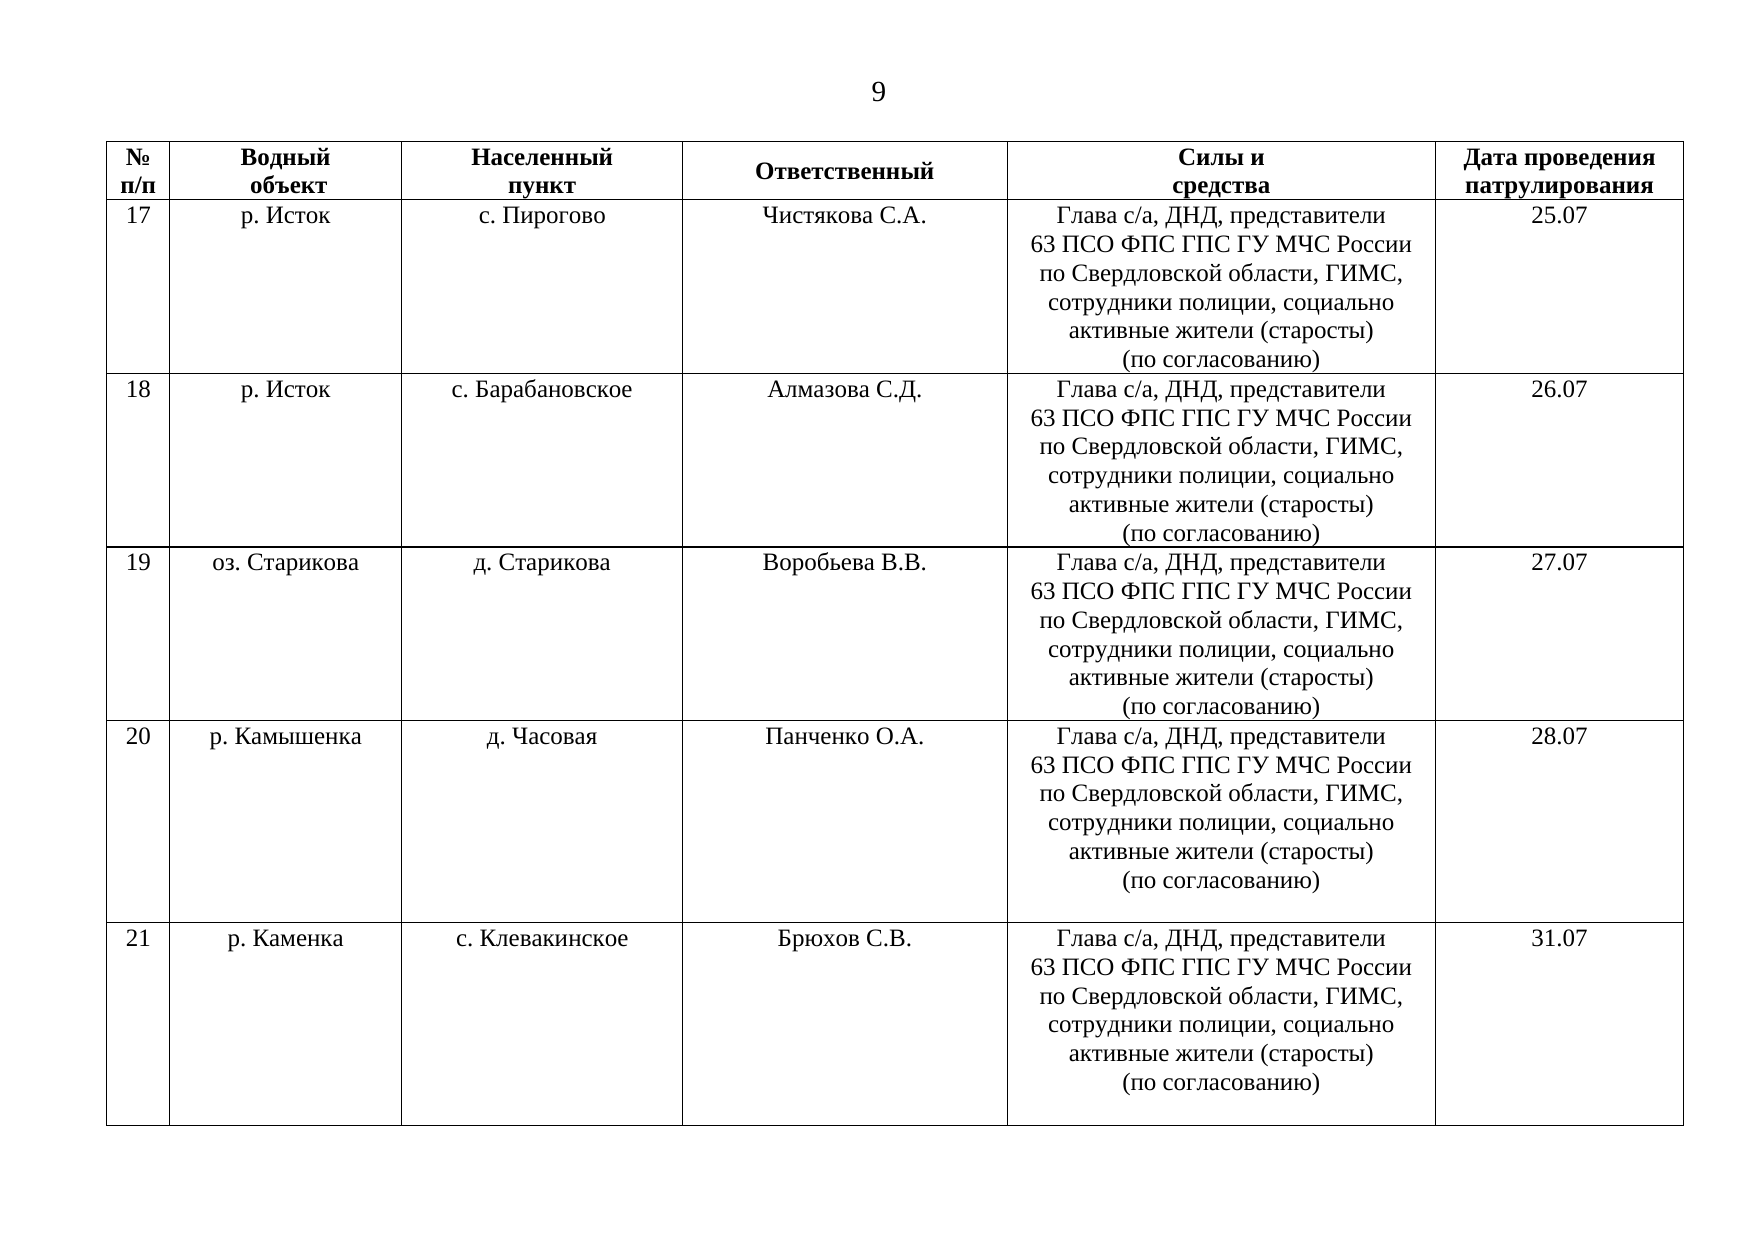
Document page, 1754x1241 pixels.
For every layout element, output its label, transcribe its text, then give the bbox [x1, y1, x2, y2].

table_header Водный объект [170, 142, 401, 199]
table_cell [1008, 200, 1435, 373]
table_cell р. Исток [170, 200, 401, 373]
table_cell с. Пирогово [402, 200, 682, 373]
table_cell 31.07 [1436, 923, 1683, 1124]
table_cell д. Старикова [402, 548, 682, 720]
table_cell 27.07 [1436, 548, 1683, 720]
table_cell р. Каменка [170, 923, 401, 1124]
table_cell оз. Старикова [170, 548, 401, 720]
table_cell р. Камышенка [170, 721, 401, 922]
table_cell 25.07 [1436, 200, 1683, 373]
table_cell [1008, 923, 1435, 1124]
table_cell 20 [107, 721, 169, 922]
table_header Силы и средства [1008, 142, 1435, 199]
table_cell 17 [107, 200, 169, 373]
table_cell 21 [107, 923, 169, 1124]
table_cell Брюхов С.В. [683, 923, 1007, 1124]
table_header Населенный пункт [402, 142, 682, 199]
table_cell Алмазова С.Д. [683, 374, 1007, 546]
table_header № п/п [107, 142, 169, 199]
table_cell 26.07 [1436, 374, 1683, 546]
table_cell Панченко О.А. [683, 721, 1007, 922]
table_cell 28.07 [1436, 721, 1683, 922]
table_header Дата проведения патрулирования [1436, 142, 1683, 199]
table_cell 19 [107, 548, 169, 720]
table_header Ответственный [683, 142, 1007, 199]
table_cell д. Часовая [402, 721, 682, 922]
table_cell р. Исток [170, 374, 401, 546]
table_cell с. Клевакинское [402, 923, 682, 1124]
table_cell с. Барабановское [402, 374, 682, 546]
table_cell 18 [107, 374, 169, 546]
table_cell Чистякова С.А. [683, 200, 1007, 373]
table_cell Воробьева В.В. [683, 548, 1007, 720]
